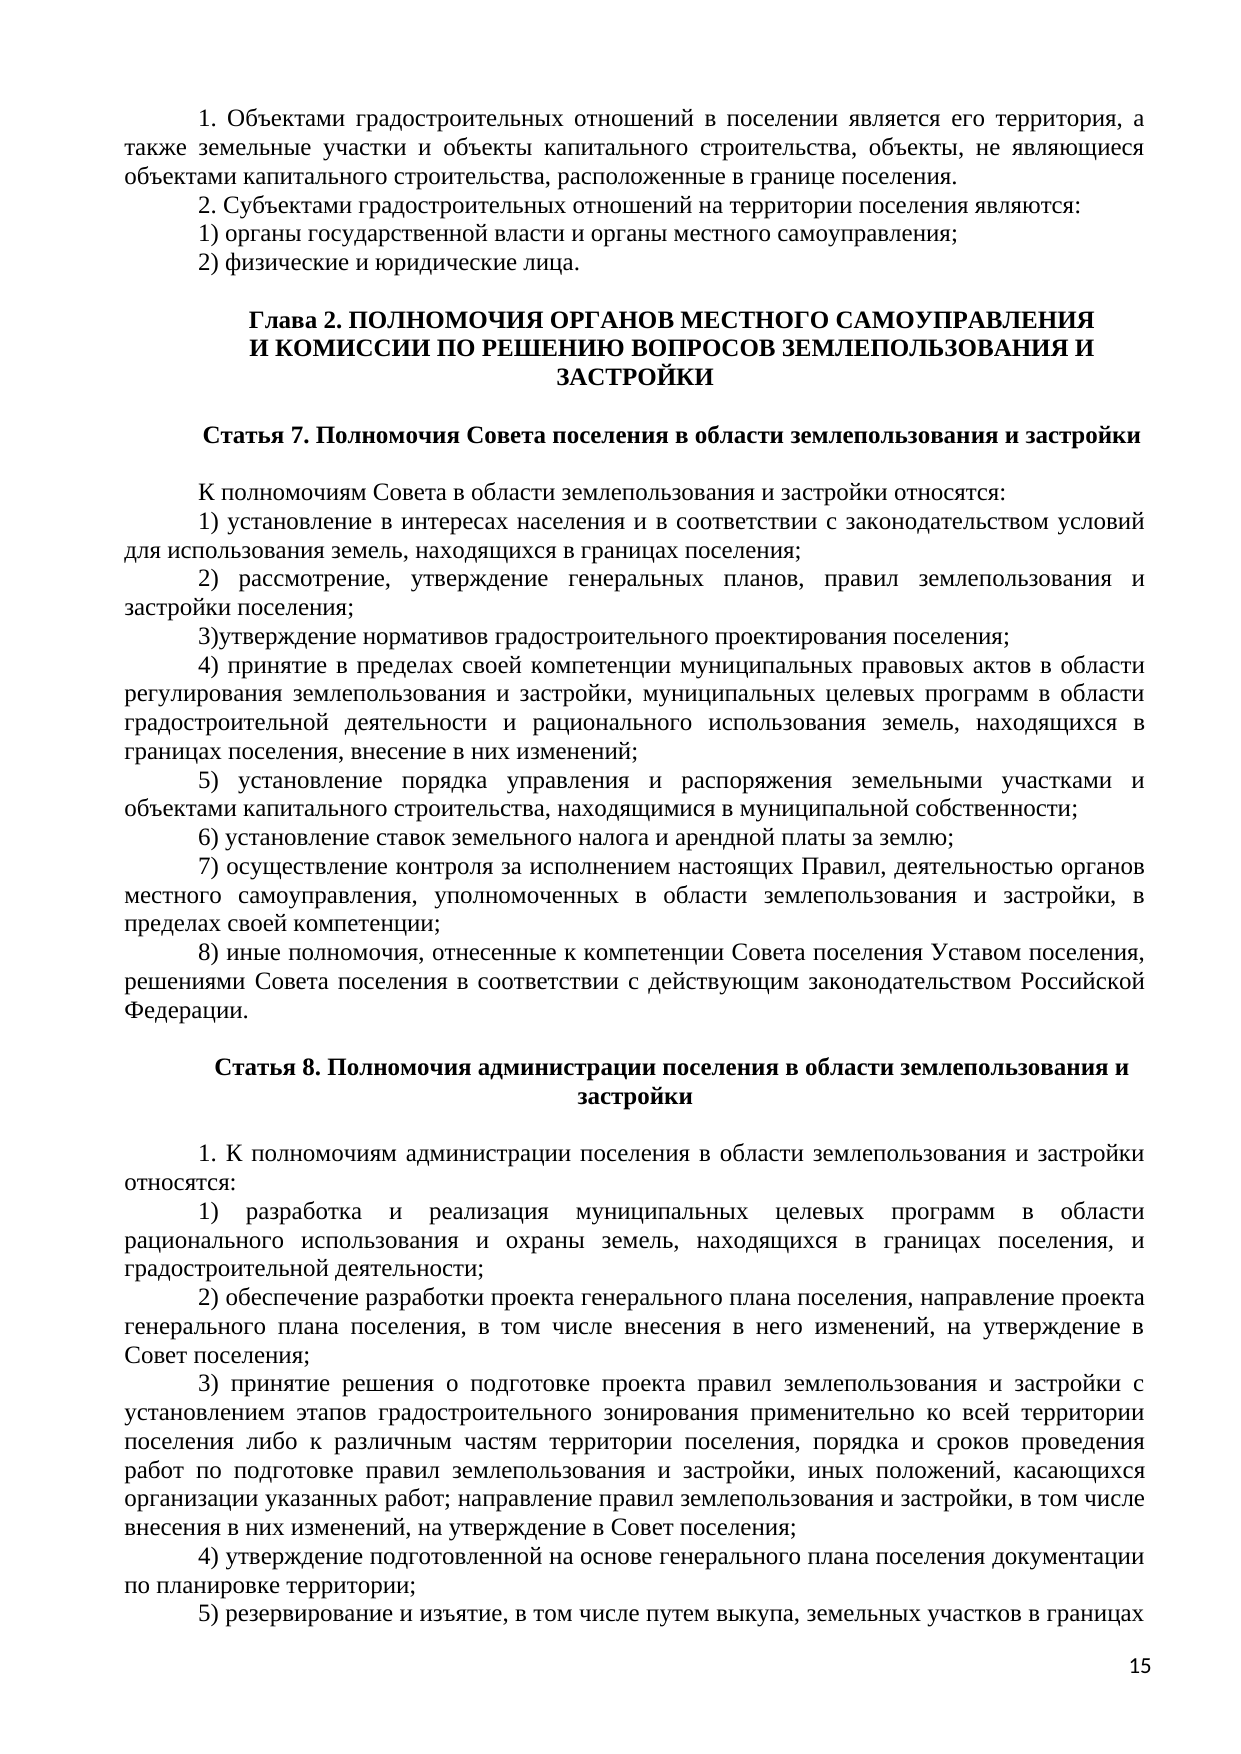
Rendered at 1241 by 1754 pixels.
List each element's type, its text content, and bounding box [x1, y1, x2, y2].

text 5) установление порядка управления и распоряжения земельными участками и объектами капитального строительства, находящимися в муниципальной собственности; [124, 765, 1146, 822]
text Статья 7. Полномочия Совета поселения в области землепользования и застройки [124, 420, 1146, 448]
text 3) принятие решения о подготовке проекта правил землепользования и застройки с установлением этапов градостроительного зонирования применительно ко всей территории поселения либо к различным частям территории поселения, порядка и сроков проведения работ по подготовке правил землепользования и застройки, иных положений, касающихся организации указанных работ; направление правил землепользования и застройки, в том числе внесения в них изменений, на утверждение в Совет поселения; [124, 1368, 1146, 1541]
text И КОМИССИИ ПО РЕШЕНИЮ ВОПРОСОВ ЗЕМЛЕПОЛЬЗОВАНИЯ И ЗАСТРОЙКИ [124, 333, 1146, 391]
text 4) принятие в пределах своей компетенции муниципальных правовых актов в области регулирования землепользования и застройки, муниципальных целевых программ в области градостроительной деятельности и рационального использования земель, находящихся в границах поселения, внесение в них изменений; [124, 650, 1146, 765]
text К полномочиям Совета в области землепользования и застройки относятся: [124, 477, 1146, 506]
text 2) обеспечение разработки проекта генерального плана поселения, направление проекта генерального плана поселения, в том числе внесения в него изменений, на утверждение в Совет поселения; [124, 1282, 1146, 1368]
text 1) органы государственной власти и органы местного самоуправления; [124, 218, 1146, 247]
text 1) разработка и реализация муниципальных целевых программ в области рационального использования и охраны земель, находящихся в границах поселения, и градостроительной деятельности; [124, 1196, 1146, 1282]
text 8) иные полномочия, отнесенные к компетенции Совета поселения Уставом поселения, решениями Совета поселения в соответствии с действующим законодательством Российской Федерации. [124, 937, 1146, 1023]
text Статья 8. Полномочия администрации поселения в области землепользования и застройки [124, 1052, 1146, 1110]
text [124, 1598, 1146, 1627]
text 2) физические и юридические лица. [124, 247, 1146, 276]
text Глава 2. ПОЛНОМОЧИЯ ОРГАНОВ МЕСТНОГО САМОУПРАВЛЕНИЯ [124, 305, 1146, 333]
text 4) утверждение подготовленной на основе генерального плана поселения документации по планировке территории; [124, 1541, 1146, 1598]
text 1. К полномочиям администрации поселения в области землепользования и застройки относятся: [124, 1138, 1146, 1196]
text 7) осуществление контроля за исполнением настоящих Правил, деятельностью органов местного самоуправления, уполномоченных в области землепользования и застройки, в пределах своей компетенции; [124, 851, 1146, 937]
text 2) рассмотрение, утверждение генеральных планов, правил землепользования и застройки поселения; [124, 563, 1146, 621]
text 1. Объектами градостроительных отношений в поселении является его территория, а также земельные участки и объекты капитального строительства, объекты, не являющиеся объектами капитального строительства, расположенные в границе поселения. [124, 103, 1146, 190]
text 6) установление ставок земельного налога и арендной платы за землю; [124, 822, 1146, 851]
text 3)утверждение нормативов градостроительного проектирования поселения; [124, 621, 1146, 650]
text 1) установление в интересах населения и в соответствии с законодательством условий для использования земель, находящихся в границах поселения; [124, 506, 1146, 563]
text 2. Субъектами градостроительных отношений на территории поселения являются: [124, 190, 1146, 218]
